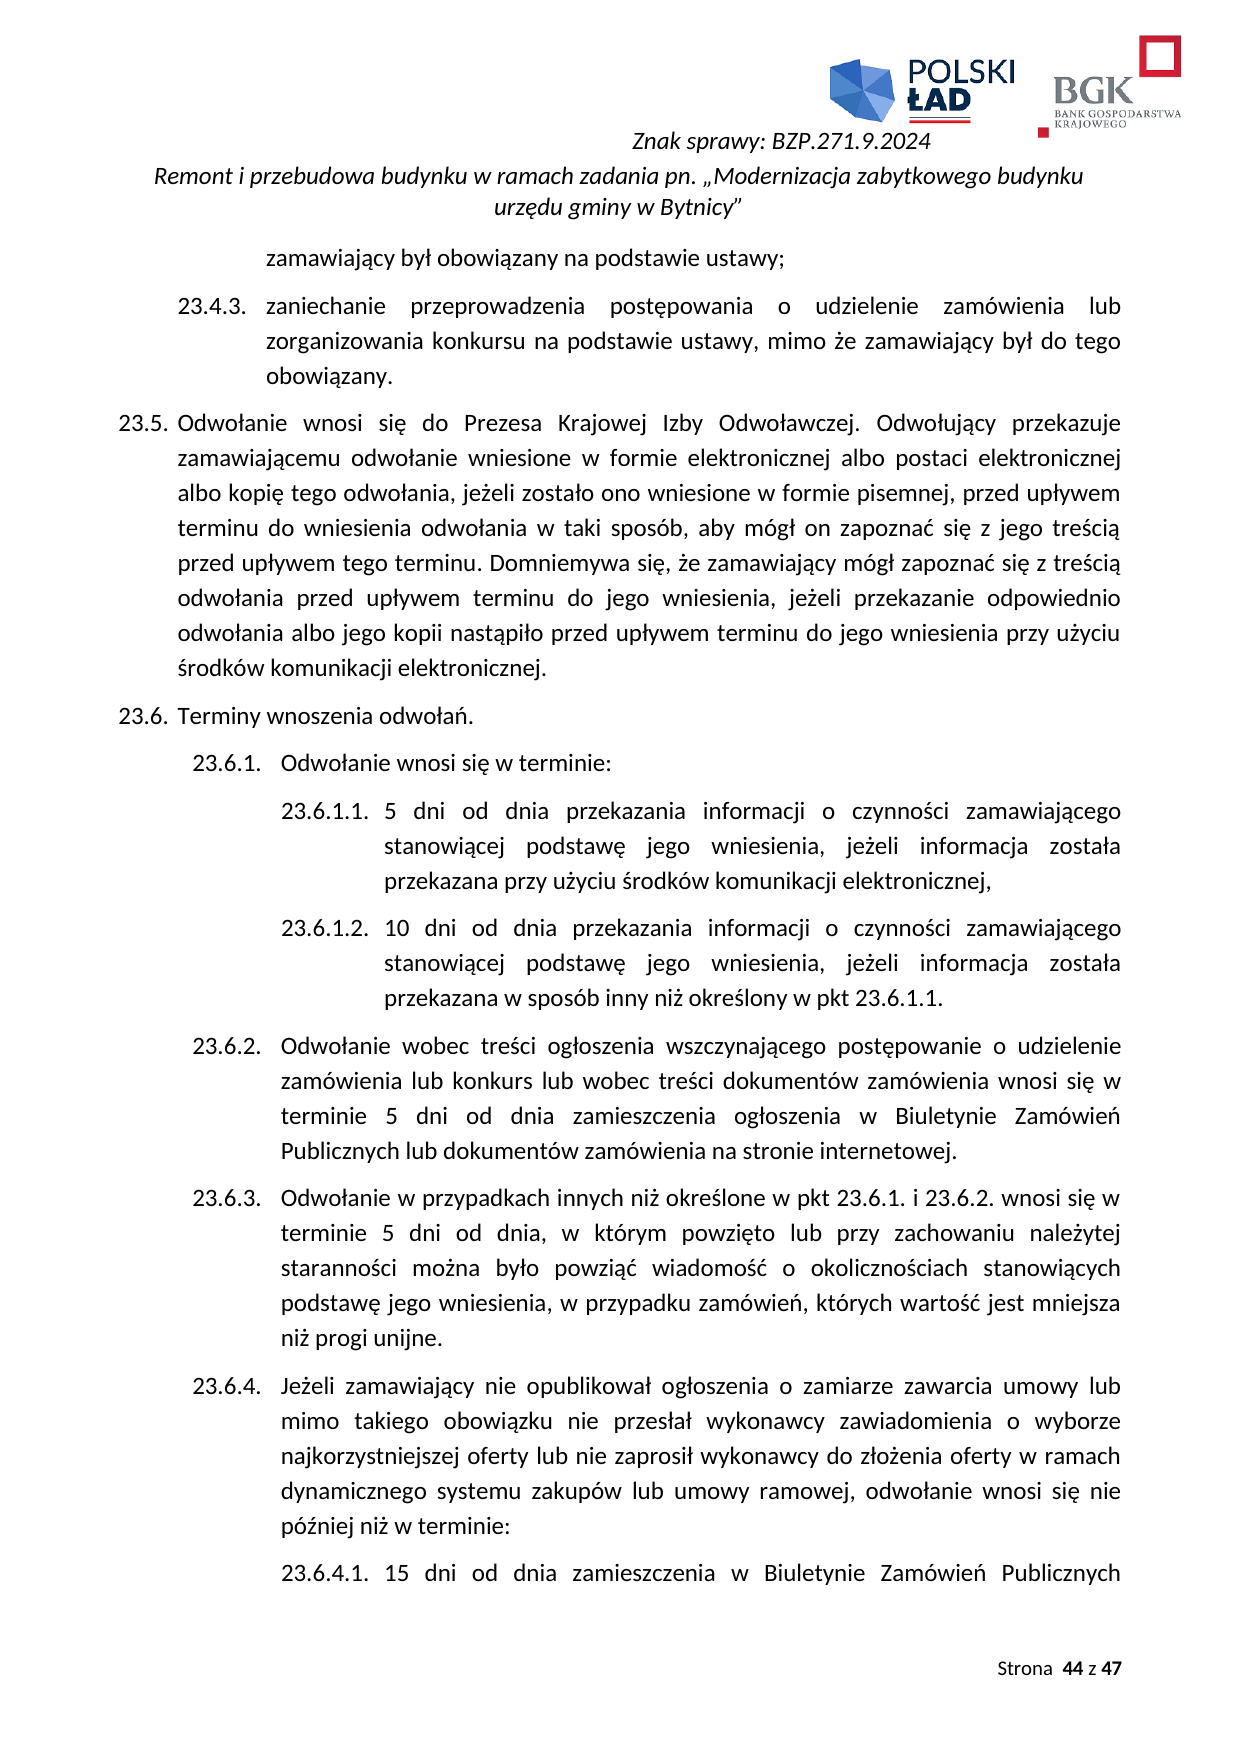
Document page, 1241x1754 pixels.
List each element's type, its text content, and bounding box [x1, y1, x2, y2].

list Odwołanie wnosi się w terminie: [192, 747, 1122, 778]
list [281, 1557, 1122, 1588]
list Odwołanie w przypadkach innych niż określone w pkt 23.6.1. i 23.6.2. wnosi się w terminie 5 dni od dnia, w którym powzięto lub przy zachowaniu należytej staranności można było powziąć wiadomość o okolicznościach stanowiących podstawę jego wniesienia, w przypadku zamówień, których wartość jest mniejsza niż progi unijne. [192, 1182, 1122, 1353]
list Odwołanie wobec treści ogłoszenia wszczynającego postępowanie o udzielenie zamówienia lub konkurs lub wobec treści dokumentów zamówienia wnosi się w terminie 5 dni od dnia zamieszczenia ogłoszenia w Biuletynie Zamówień Publicznych lub dokumentów zamówienia na stronie internetowej. [192, 1030, 1122, 1165]
list 5 dni od dnia przekazania informacji o czynności zamawiającego stanowiącej podstawę jego wniesienia, jeżeli informacja została przekazana przy użyciu środków komunikacji elektronicznej, [281, 795, 1122, 895]
list 10 dni od dnia przekazania informacji o czynności zamawiającego stanowiącej podstawę jego wniesienia, jeżeli informacja została przekazana w sposób inny niż określony w pkt 23.6.1.1. [281, 912, 1122, 1013]
list Terminy wnoszenia odwołań. [118, 700, 1096, 730]
list Jeżeli zamawiający nie opublikował ogłoszenia o zamiarze zawarcia umowy lub mimo takiego obowiązku nie przesłał wykonawcy zawiadomienia o wyborze najkorzystniejszej oferty lub nie zaprosił wykonawcy do złożenia oferty w ramach dynamicznego systemu zakupów lub umowy ramowej, odwołanie wnosi się nie później niż w terminie: [192, 1370, 1122, 1540]
list zaniechanie przeprowadzenia postępowania o udzielenie zamówienia lub zorganizowania konkursu na podstawie ustawy, mimo że zamawiający był do tego obowiązany. [177, 290, 1122, 390]
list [177, 242, 1122, 273]
list Odwołanie wnosi się do Prezesa Krajowej Izby Odwoławczej. Odwołujący przekazuje zamawiającemu odwołanie wniesione w formie elektronicznej albo postaci elektronicznej albo kopię tego odwołania, jeżeli zostało ono wniesione w formie pisemnej, przed upływem terminu do wniesienia odwołania w taki sposób, aby mógł on zapoznać się z jego treścią przed upływem tego terminu. Domniemywa się, że zamawiający mógł zapoznać się z treścią odwołania przed upływem terminu do jego wniesienia, jeżeli przekazanie odpowiednio odwołania albo jego kopii nastąpiło przed upływem terminu do jego wniesienia przy użyciu środków komunikacji elektronicznej. [118, 407, 1122, 683]
